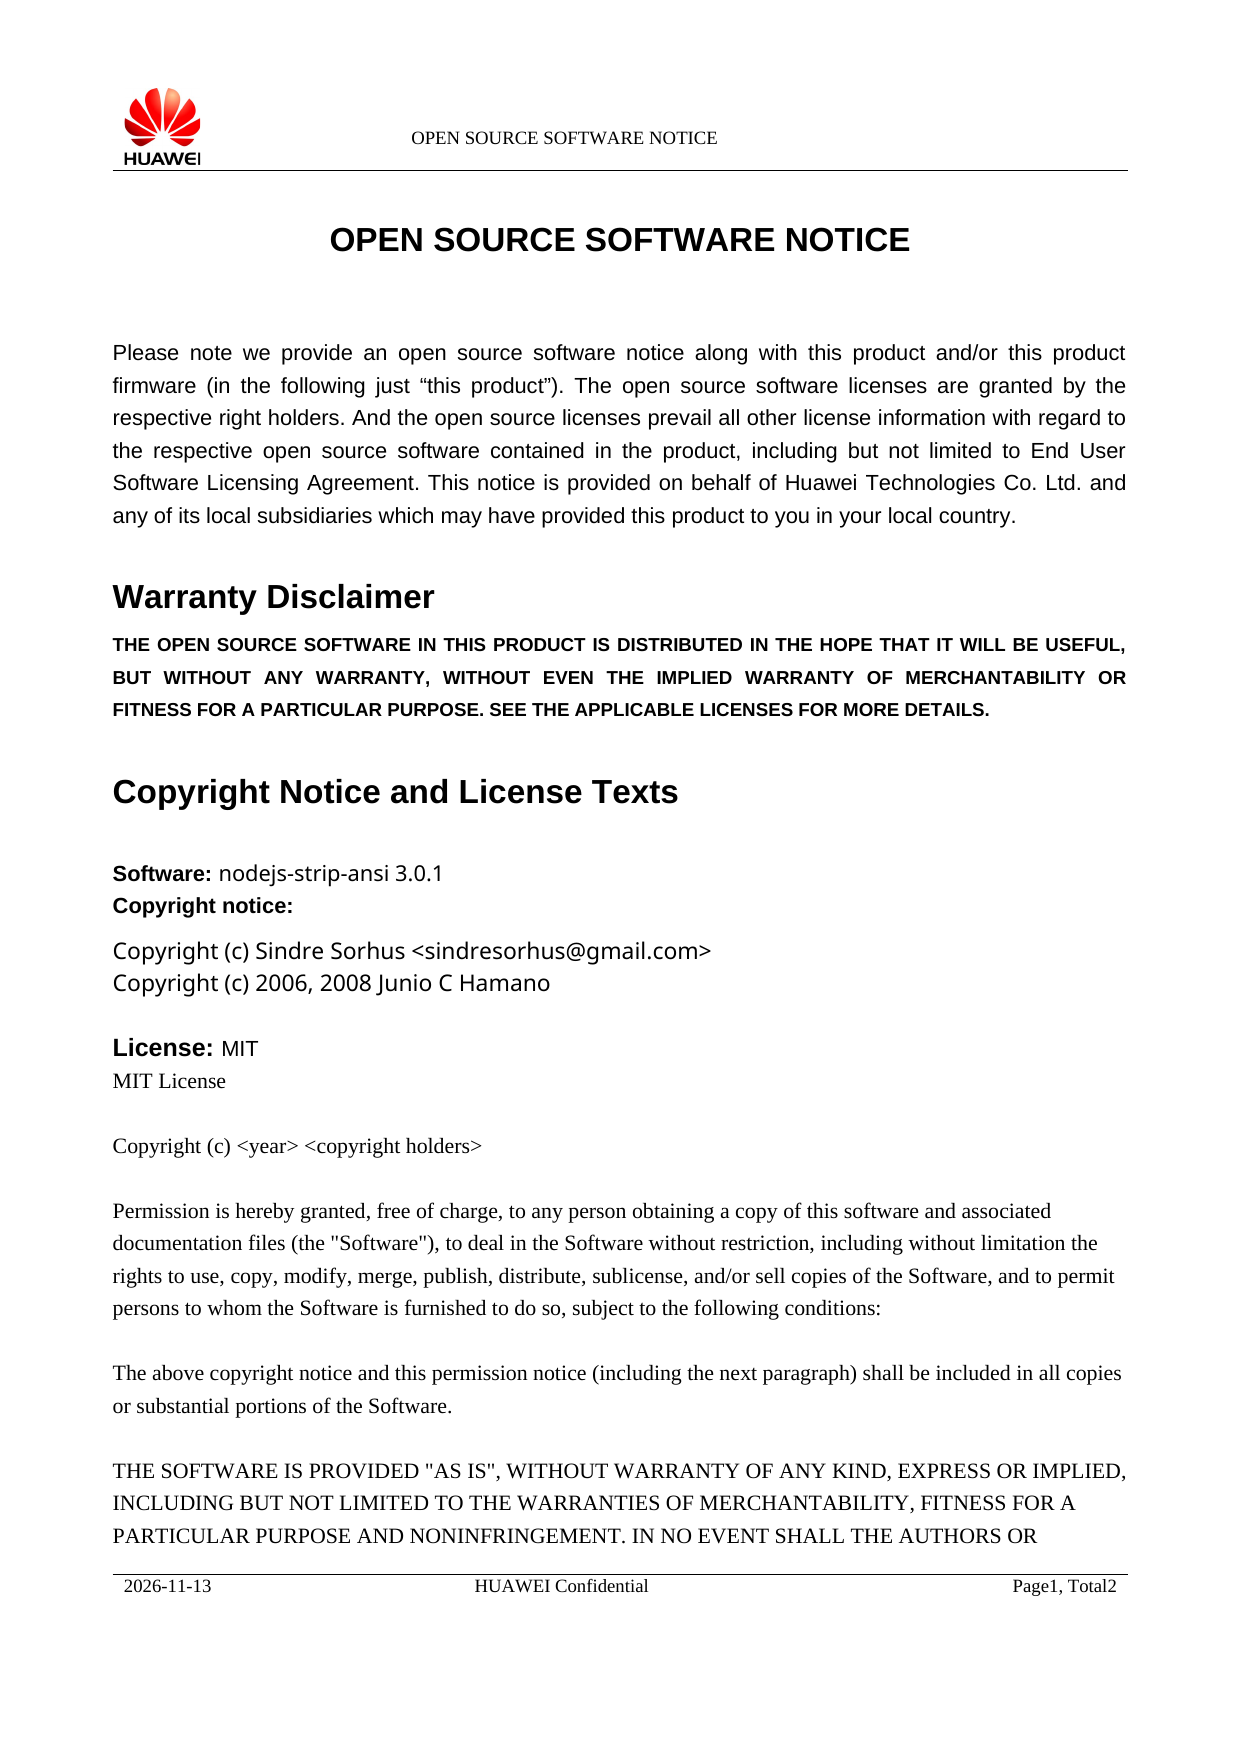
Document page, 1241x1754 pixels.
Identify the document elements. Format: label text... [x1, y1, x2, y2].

picture [124, 88, 201, 165]
text Copyright (c) 2006, 2008 Junio C Hamano [112, 966, 1128, 1031]
text Copyright notice: [112, 889, 1128, 921]
text The open source software in this product is distributed in the hope that it will be useful, but WITHOUT ANY WARRANTY, without even the implied warranty of MERCHANTABILITY or FITNESS FOR A PARTICULAR PURPOSE. See the applicable licenses for more details. [112, 629, 1128, 726]
text Warranty Disclaimer [112, 564, 1128, 629]
text Copyright (c) Sindre Sorhus <sindresorhus@gmail.com> [112, 934, 1128, 966]
text OPEN SOURCE SOFTWARE NOTICE [112, 206, 1128, 271]
text Copyright Notice and License Texts [112, 759, 1128, 824]
title Software: nodejs-strip-ansi 3.0.1 [112, 856, 1128, 889]
text License: MIT [112, 1031, 1128, 1064]
text Please note we provide an open source software notice along with this product and/or this product firmware (in the following just “this product”). The open source software licenses are granted by the respective right holders. And the open source licenses prevail all other license information with regard to the respective open source software contained in the product, including but not limited to End User Software Licensing Agreement. This notice is provided on behalf of Huawei Technologies Co. Ltd. and any of its local subsidiaries which may have provided this product to you in your local country. [112, 336, 1128, 531]
